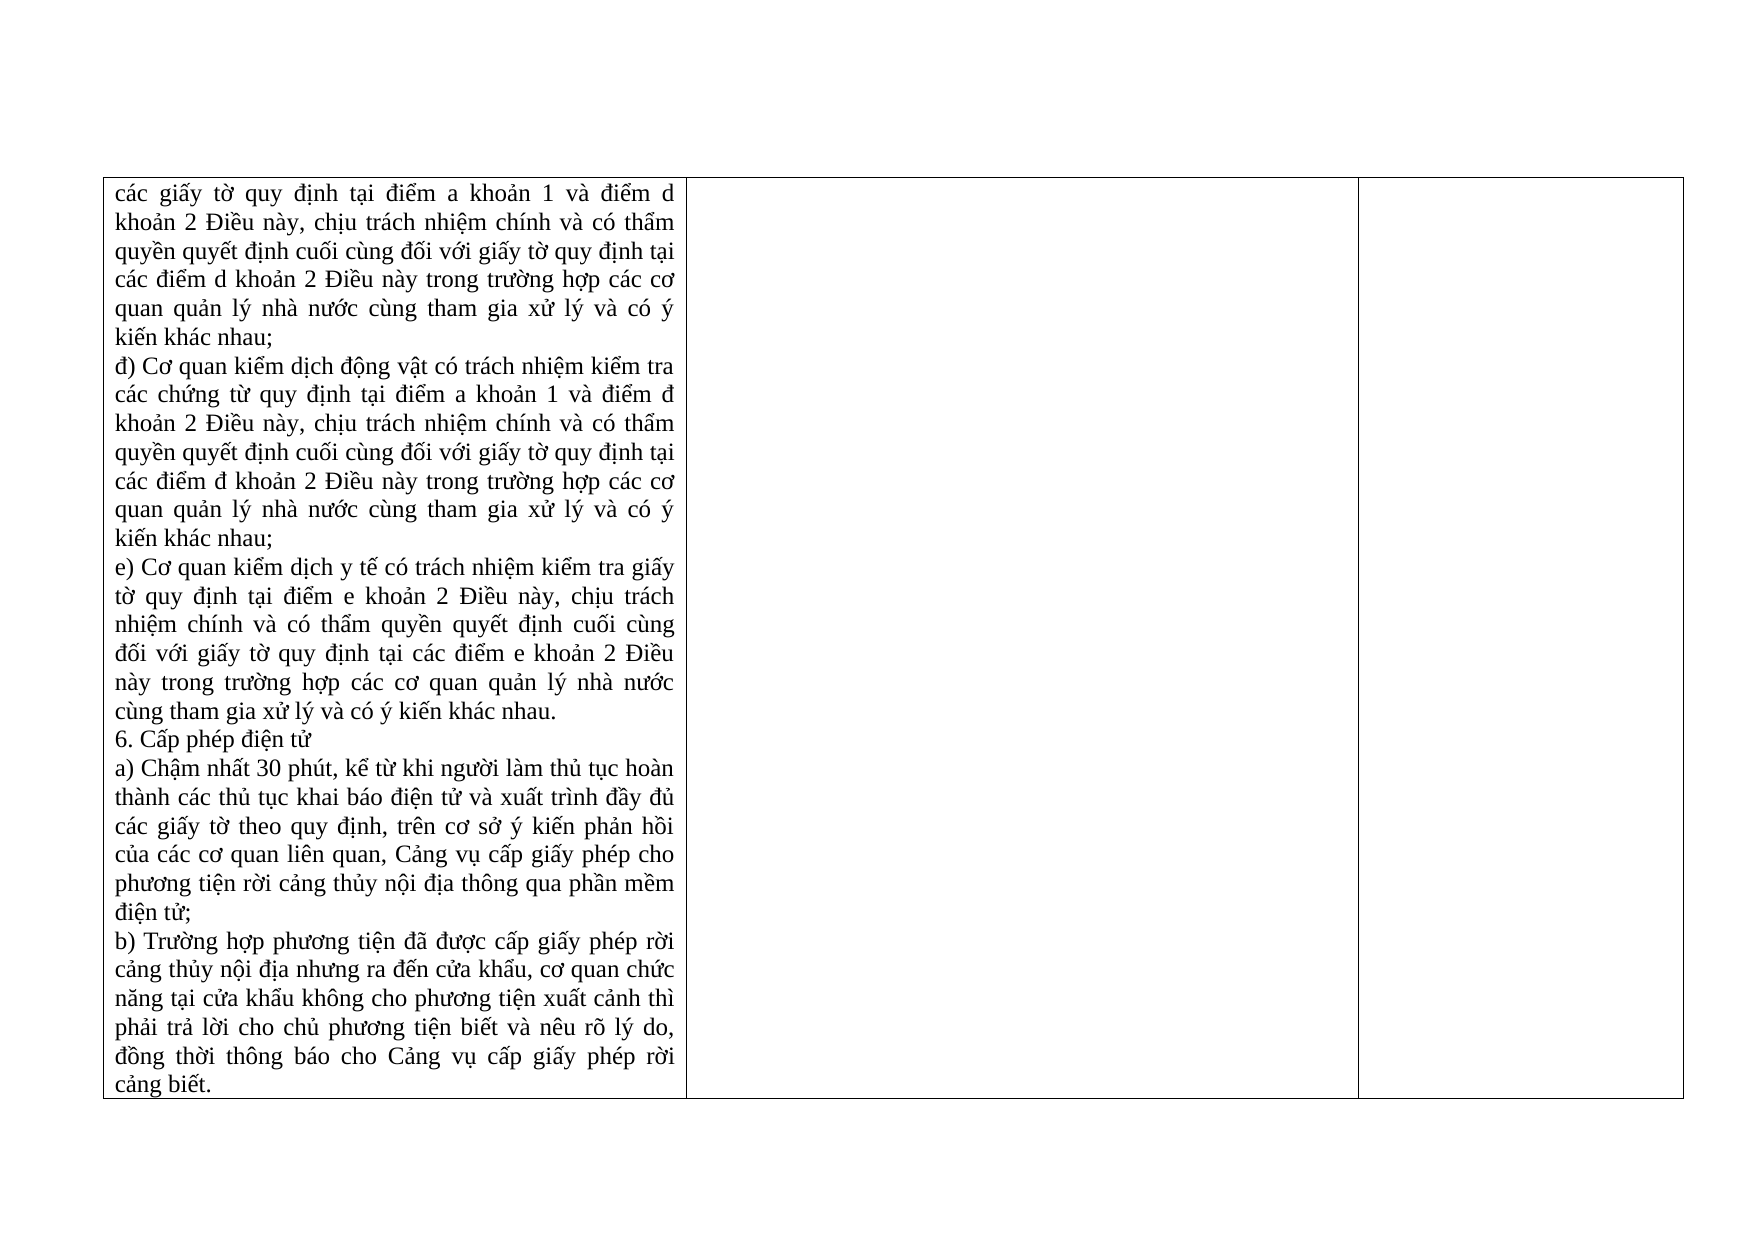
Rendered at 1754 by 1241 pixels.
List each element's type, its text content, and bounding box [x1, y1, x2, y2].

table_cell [687, 178, 1358, 1098]
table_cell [1359, 178, 1683, 1098]
